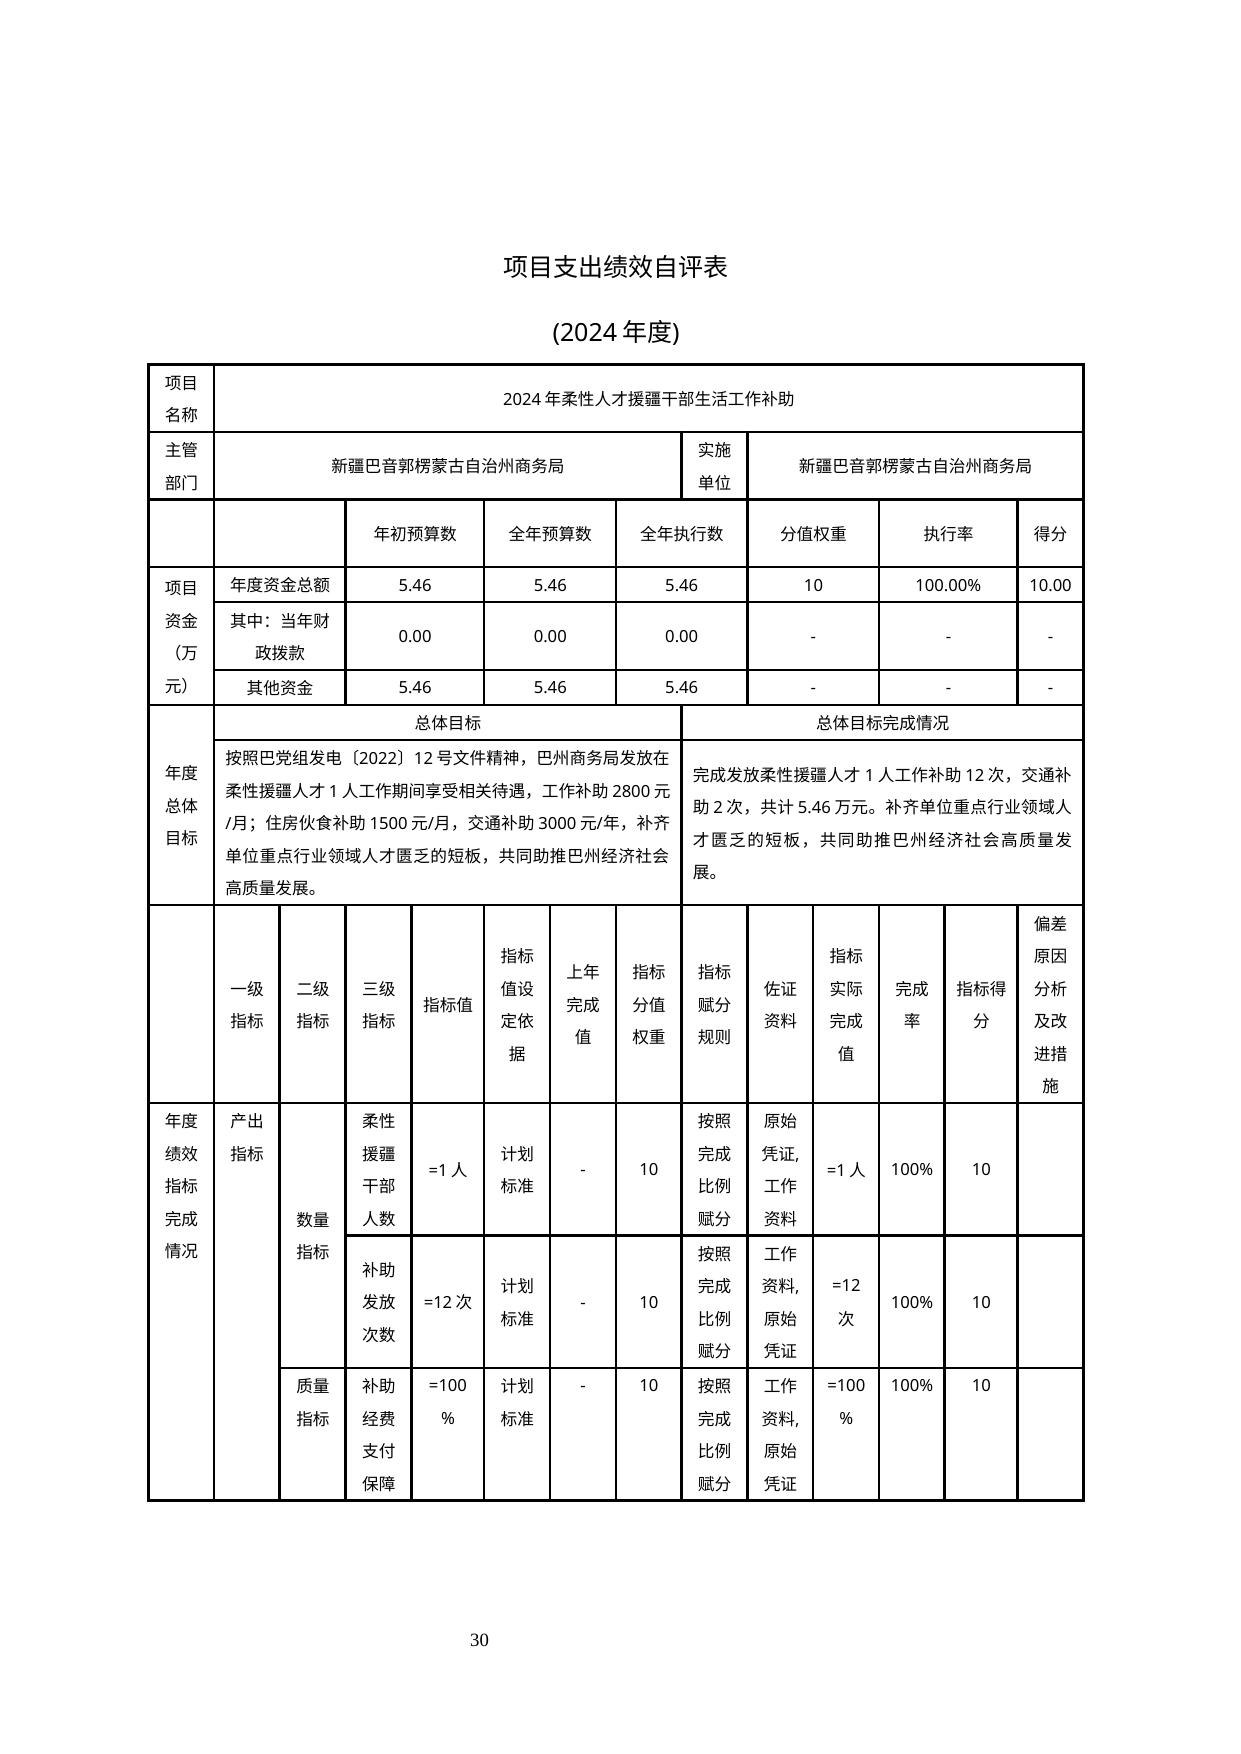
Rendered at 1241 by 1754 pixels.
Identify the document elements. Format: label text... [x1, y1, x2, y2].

table_cell (2024年度) [148, 298, 1083, 363]
table_cell 指标赋分规则 [683, 906, 746, 1101]
table_cell 质量指标 [281, 1369, 344, 1499]
table_cell 新疆巴音郭楞蒙古自治州商务局 [215, 433, 680, 498]
table_cell [150, 501, 213, 566]
table_cell 一级指标 [215, 906, 278, 1101]
table_cell 5.46 [347, 568, 483, 601]
table_cell 指标分值权重 [617, 906, 680, 1101]
table_cell 5.46 [485, 568, 615, 601]
table_cell 年度绩效指标完成情况 [150, 1104, 213, 1499]
table_cell 10 [946, 1237, 1016, 1367]
table_cell =100% [814, 1369, 878, 1499]
table_cell 完成发放柔性援疆人才1人工作补助12次，交通补助2次，共计5.46万元。补齐单位重点行业领域人才匮乏的短板，共同助推巴州经济社会高质量发展。 [683, 741, 1082, 904]
table_cell [1019, 1369, 1082, 1499]
table_cell 二级指标 [281, 906, 344, 1101]
table_cell 年度资金总额 [215, 568, 344, 601]
table_cell - [749, 603, 878, 668]
table_cell 总体目标完成情况 [683, 706, 1082, 739]
table_cell 佐证资料 [749, 906, 812, 1101]
table_cell 实施单位 [683, 433, 746, 498]
table_cell 0.00 [347, 603, 483, 668]
table_cell 10 [946, 1104, 1016, 1234]
table_cell 年初预算数 [347, 501, 483, 566]
table_cell 0.00 [617, 603, 746, 668]
table_cell 10 [617, 1237, 680, 1367]
table_cell 柔性援疆干部人数 [347, 1104, 410, 1234]
table_cell 按照巴党组发电〔2022〕12号文件精神，巴州商务局发放在柔性援疆人才1人工作期间享受相关待遇，工作补助2800元/月；住房伙食补助1500元/月，交通补助3000元/年，补齐单位重点行业领域人才匮乏的短板，共同助推巴州经济社会高质量发展。 [215, 741, 680, 904]
table_cell 100.00% [880, 568, 1016, 601]
table_cell 按照完成比例赋分 [683, 1237, 746, 1367]
table_cell 5.46 [485, 671, 615, 703]
table_cell - [551, 1104, 615, 1234]
table_cell - [749, 671, 878, 703]
table_cell 完成率 [880, 906, 943, 1101]
table_cell 100% [880, 1104, 943, 1234]
table_cell 分值权重 [749, 501, 878, 566]
table_cell 5.46 [617, 568, 746, 601]
table_cell 计划标准 [485, 1369, 549, 1499]
table_cell 计划标准 [485, 1237, 549, 1367]
table_cell 工作资料,原始凭证 [749, 1237, 812, 1367]
table_cell [1019, 1104, 1082, 1234]
table_cell 10 [617, 1104, 680, 1234]
table_cell 其中：当年财政拨款 [215, 603, 344, 668]
table_cell 原始凭证,工作资料 [749, 1104, 812, 1234]
table_cell 三级指标 [347, 906, 410, 1101]
table_cell 0.00 [485, 603, 615, 668]
table_cell - [551, 1369, 615, 1499]
table_cell 偏差原因分析及改进措施 [1019, 906, 1082, 1101]
table_cell 补助发放次数 [347, 1237, 410, 1367]
table_cell =12次 [814, 1237, 878, 1367]
table_cell 主管部门 [150, 433, 213, 498]
table_cell 100% [880, 1369, 943, 1499]
table_cell - [1019, 671, 1082, 703]
table_cell - [551, 1237, 615, 1367]
table_cell 指标得分 [946, 906, 1016, 1101]
table_cell 5.46 [617, 671, 746, 703]
table_cell 上年完成值 [551, 906, 615, 1101]
table_cell =12次 [413, 1237, 483, 1367]
table_cell 执行率 [880, 501, 1016, 566]
table_cell 项目资金 （万元） [150, 568, 213, 703]
table_cell [1019, 1237, 1082, 1367]
table_cell 2024年柔性人才援疆干部生活工作补助 [215, 366, 1082, 431]
table_header 项目支出绩效自评表 [148, 233, 1083, 298]
table_cell 得分 [1019, 501, 1082, 566]
table_cell 年度总体目标 [150, 706, 213, 904]
table_cell 5.46 [347, 671, 483, 703]
table_cell 其他资金 [215, 671, 344, 703]
table_cell 补助经费支付保障率 [347, 1369, 410, 1499]
table_cell 指标值设定依据 [485, 906, 549, 1101]
table_cell 10 [946, 1369, 1016, 1499]
table_cell 指标实际完成值 [814, 906, 878, 1101]
table_cell - [880, 671, 1016, 703]
table_cell 全年预算数 [485, 501, 615, 566]
table_cell 全年执行数 [617, 501, 746, 566]
table_cell 数量指标 [281, 1104, 344, 1367]
table_cell 10.00 [1019, 568, 1082, 601]
table_cell - [880, 603, 1016, 668]
table_cell 新疆巴音郭楞蒙古自治州商务局 [749, 433, 1082, 498]
table_cell 工作资料,原始凭证 [749, 1369, 812, 1499]
table_cell 按照完成比例赋分 [683, 1104, 746, 1234]
table_cell 按照完成比例赋分 [683, 1369, 746, 1499]
table_cell 100% [880, 1237, 943, 1367]
table_cell 项目名称 [150, 366, 213, 431]
table_cell 10 [749, 568, 878, 601]
table_cell 计划标准 [485, 1104, 549, 1234]
table_cell 指标值 [413, 906, 483, 1101]
table_cell =1人 [814, 1104, 878, 1234]
table_cell 产出指标 [215, 1104, 278, 1499]
table_cell [150, 906, 213, 1101]
table_cell [215, 501, 344, 566]
table_cell - [1019, 603, 1082, 668]
table_cell 10 [617, 1369, 680, 1499]
table_cell =100% [413, 1369, 483, 1499]
table_cell =1人 [413, 1104, 483, 1234]
table_cell 总体目标 [215, 706, 680, 739]
